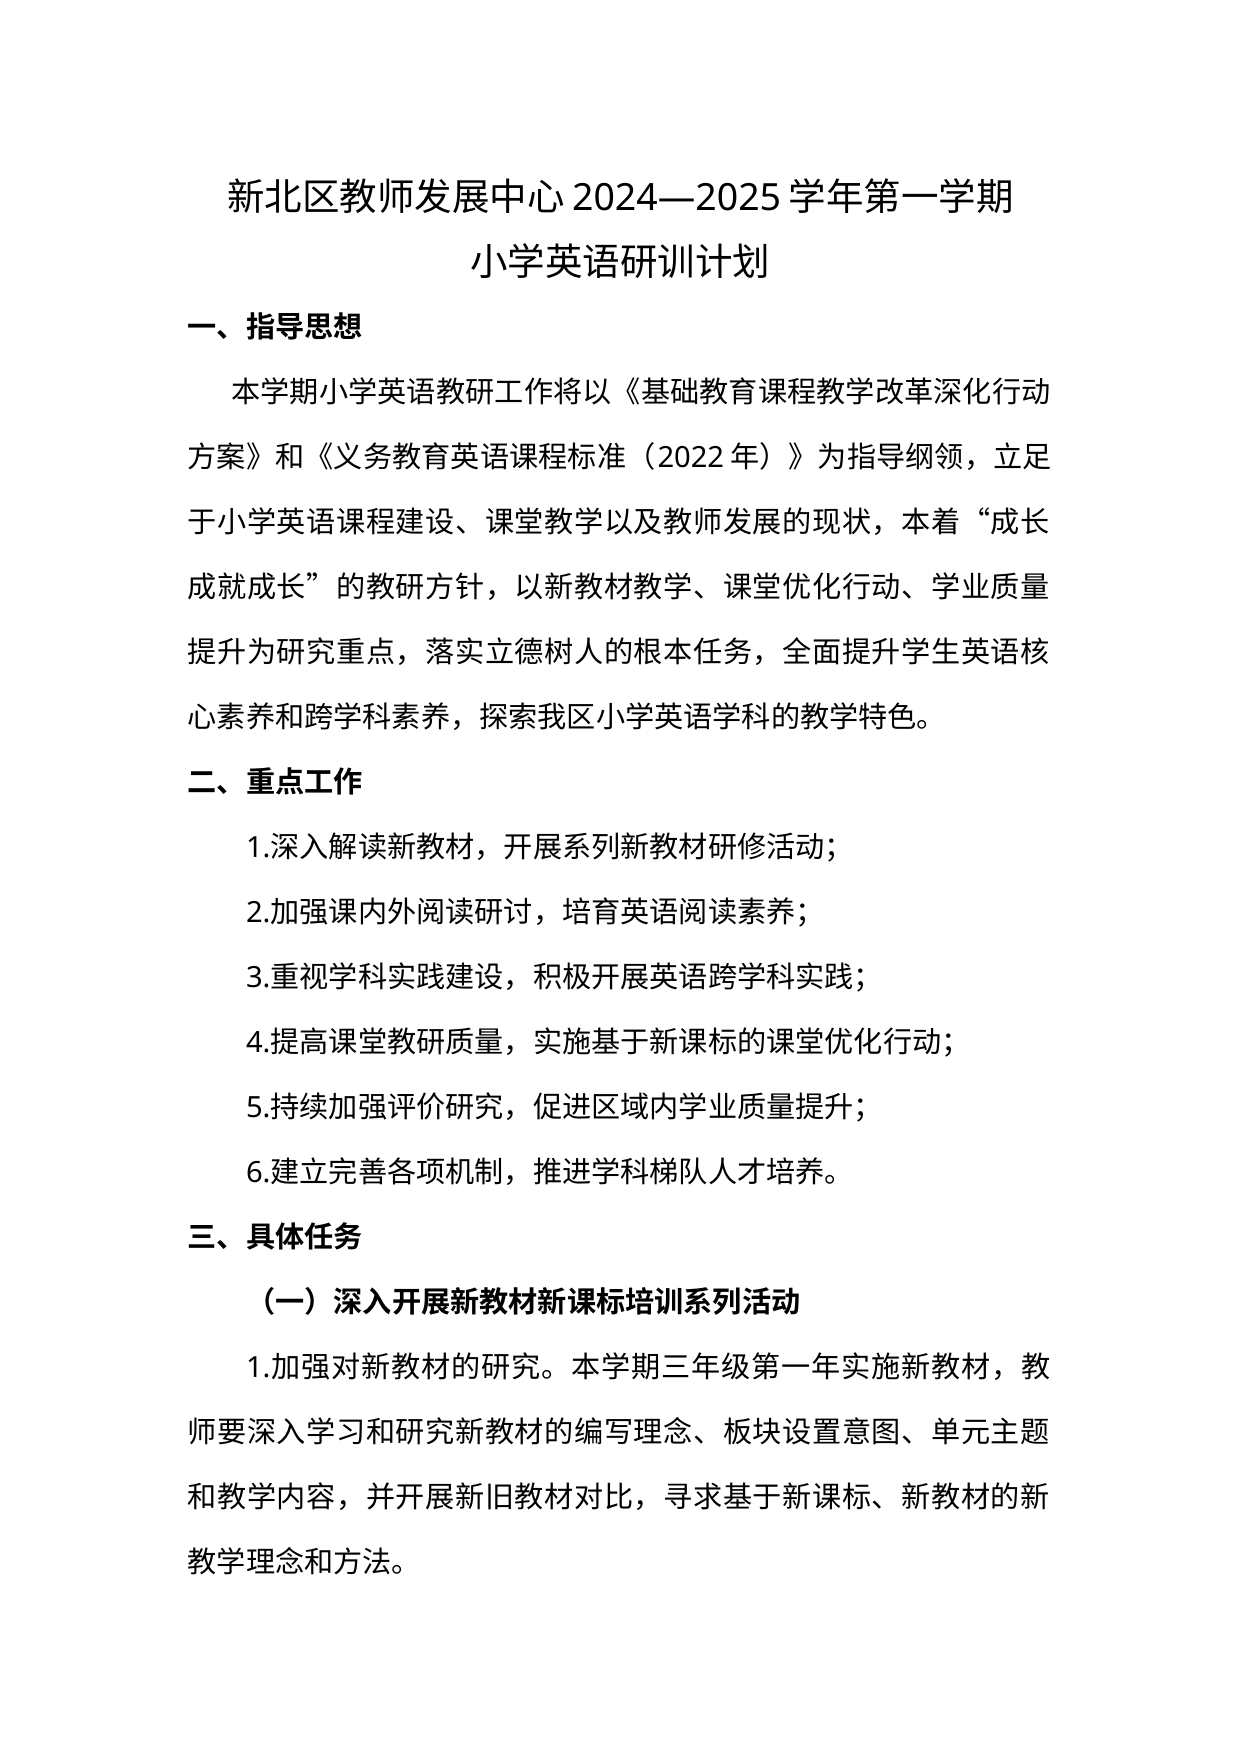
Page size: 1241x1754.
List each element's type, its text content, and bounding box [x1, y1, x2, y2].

text 1.加强对新教材的研究。本学期三年级第一年实施新教材，教师要深入学习和研究新教材的编写理念、板块设置意图、单元主题和教学内容，并开展新旧教材对比，寻求基于新课标、新教材的新教学理念和方法。 [187, 1332, 1053, 1592]
text 4.提高课堂教研质量，实施基于新课标的课堂优化行动； [187, 1007, 1053, 1072]
list 重点工作 [187, 747, 1053, 812]
text 2.加强课内外阅读研讨，培育英语阅读素养； [187, 877, 1053, 942]
text 6.建立完善各项机制，推进学科梯队人才培养。 [187, 1137, 1053, 1202]
text 1.深入解读新教材，开展系列新教材研修活动； [187, 812, 1053, 877]
text 本学期小学英语教研工作将以《基础教育课程教学改革深化行动方案》和《义务教育英语课程标准（2022年）》为指导纲领，立足于小学英语课程建设、课堂教学以及教师发展的现状，本着“成长成就成长”的教研方针，以新教材教学、课堂优化行动、学业质量提升为研究重点，落实立德树人的根本任务，全面提升学生英语核心素养和跨学科素养，探索我区小学英语学科的教学特色。 [187, 357, 1053, 747]
text （一）深入开展新教材新课标培训系列活动 [187, 1267, 1053, 1332]
text 新北区教师发展中心2024—2025学年第一学期 [187, 162, 1053, 227]
text 一、指导思想 [187, 292, 1053, 357]
text 三、具体任务 [187, 1202, 1053, 1267]
text 小学英语研训计划 [187, 227, 1053, 292]
text 3.重视学科实践建设，积极开展英语跨学科实践； [187, 942, 1053, 1007]
text 5.持续加强评价研究，促进区域内学业质量提升； [187, 1072, 1053, 1137]
